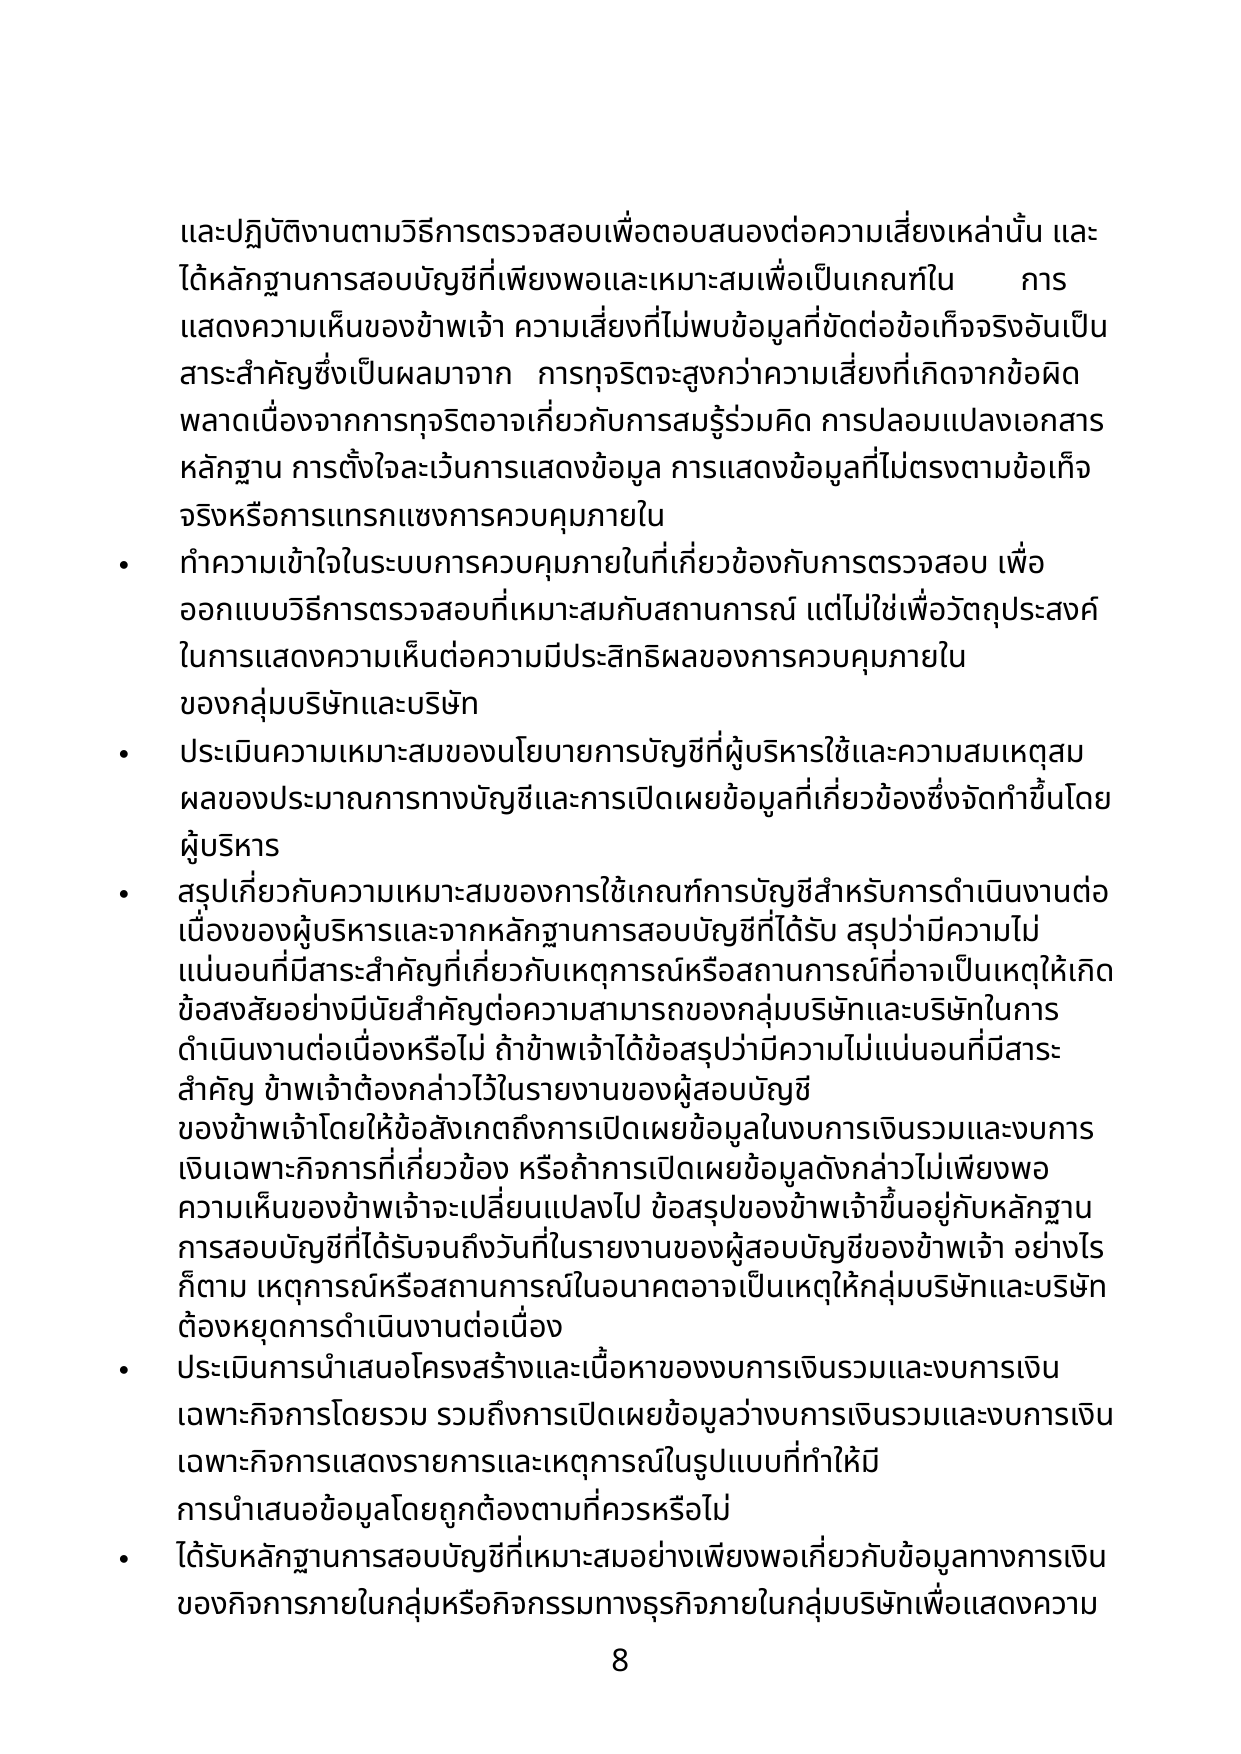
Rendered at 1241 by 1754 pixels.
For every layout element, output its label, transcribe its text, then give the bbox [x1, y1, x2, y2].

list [120, 210, 1120, 540]
list ประเมินความเหมาะสมของนโยบายการบัญชีที่ผู้บริหารใช้และความสมเหตุสมผลของประมาณการทางบัญชีและการเปิดเผยข้อมูลที่เกี่ยวข้องซึ่งจัดทำขึ้นโดยผู้บริหาร [120, 729, 1120, 870]
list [120, 1534, 1120, 1628]
list ประเมินการนำเสนอโครงสร้างและเนื้อหาของงบการเงินรวมและงบการเงินเฉพาะกิจการโดยรวม รวมถึงการเปิดเผยข้อมูลว่างบการเงินรวมและงบการเงินเฉพาะกิจการแสดงรายการและเหตุการณ์ในรูปแบบที่ทำให้มี การนำเสนอข้อมูลโดยถูกต้องตามที่ควรหรือไม่ [120, 1345, 1120, 1534]
list ทำความเข้าใจในระบบการควบคุมภายในที่เกี่ยวข้องกับการตรวจสอบ เพื่อออกแบบวิธีการตรวจสอบที่เหมาะสมกับสถานการณ์ แต่ไม่ใช่เพื่อวัตถุประสงค์ในการแสดงความเห็นต่อความมีประสิทธิผลของการควบคุมภายใน ของกลุ่มบริษัทและบริษัท [120, 540, 1120, 729]
list สรุปเกี่ยวกับความเหมาะสมของการใช้เกณฑ์การบัญชีสำหรับการดำเนินงานต่อเนื่องของผู้บริหารและจากหลักฐานการสอบบัญชีที่ได้รับ สรุปว่ามีความไม่แน่นอนที่มีสาระสำคัญที่เกี่ยวกับเหตุการณ์หรือสถานการณ์ที่อาจเป็นเหตุให้เกิดข้อสงสัยอย่างมีนัยสำคัญต่อความสามารถของกลุ่มบริษัทและบริษัทในการดำเนินงานต่อเนื่องหรือไม่ ถ้าข้าพเจ้าได้ข้อสรุปว่ามีความไม่แน่นอนที่มีสาระสำคัญ ข้าพเจ้าต้องกล่าวไว้ในรายงานของผู้สอบบัญชี ของข้าพเจ้าโดยให้ข้อสังเกตถึงการเปิดเผยข้อมูลในงบการเงินรวมและงบการเงินเฉพาะกิจการที่เกี่ยวข้อง หรือถ้าการเปิดเผยข้อมูลดังกล่าวไม่เพียงพอ ความเห็นของข้าพเจ้าจะเปลี่ยนแปลงไป ข้อสรุปของข้าพเจ้าขึ้นอยู่กับหลักฐานการสอบบัญชีที่ได้รับจนถึงวันที่ในรายงานของผู้สอบบัญชีของข้าพเจ้า อย่างไรก็ตาม เหตุการณ์หรือสถานการณ์ในอนาคตอาจเป็นเหตุให้กลุ่มบริษัทและบริษัทต้องหยุดการดำเนินงานต่อเนื่อง [120, 870, 1120, 1345]
